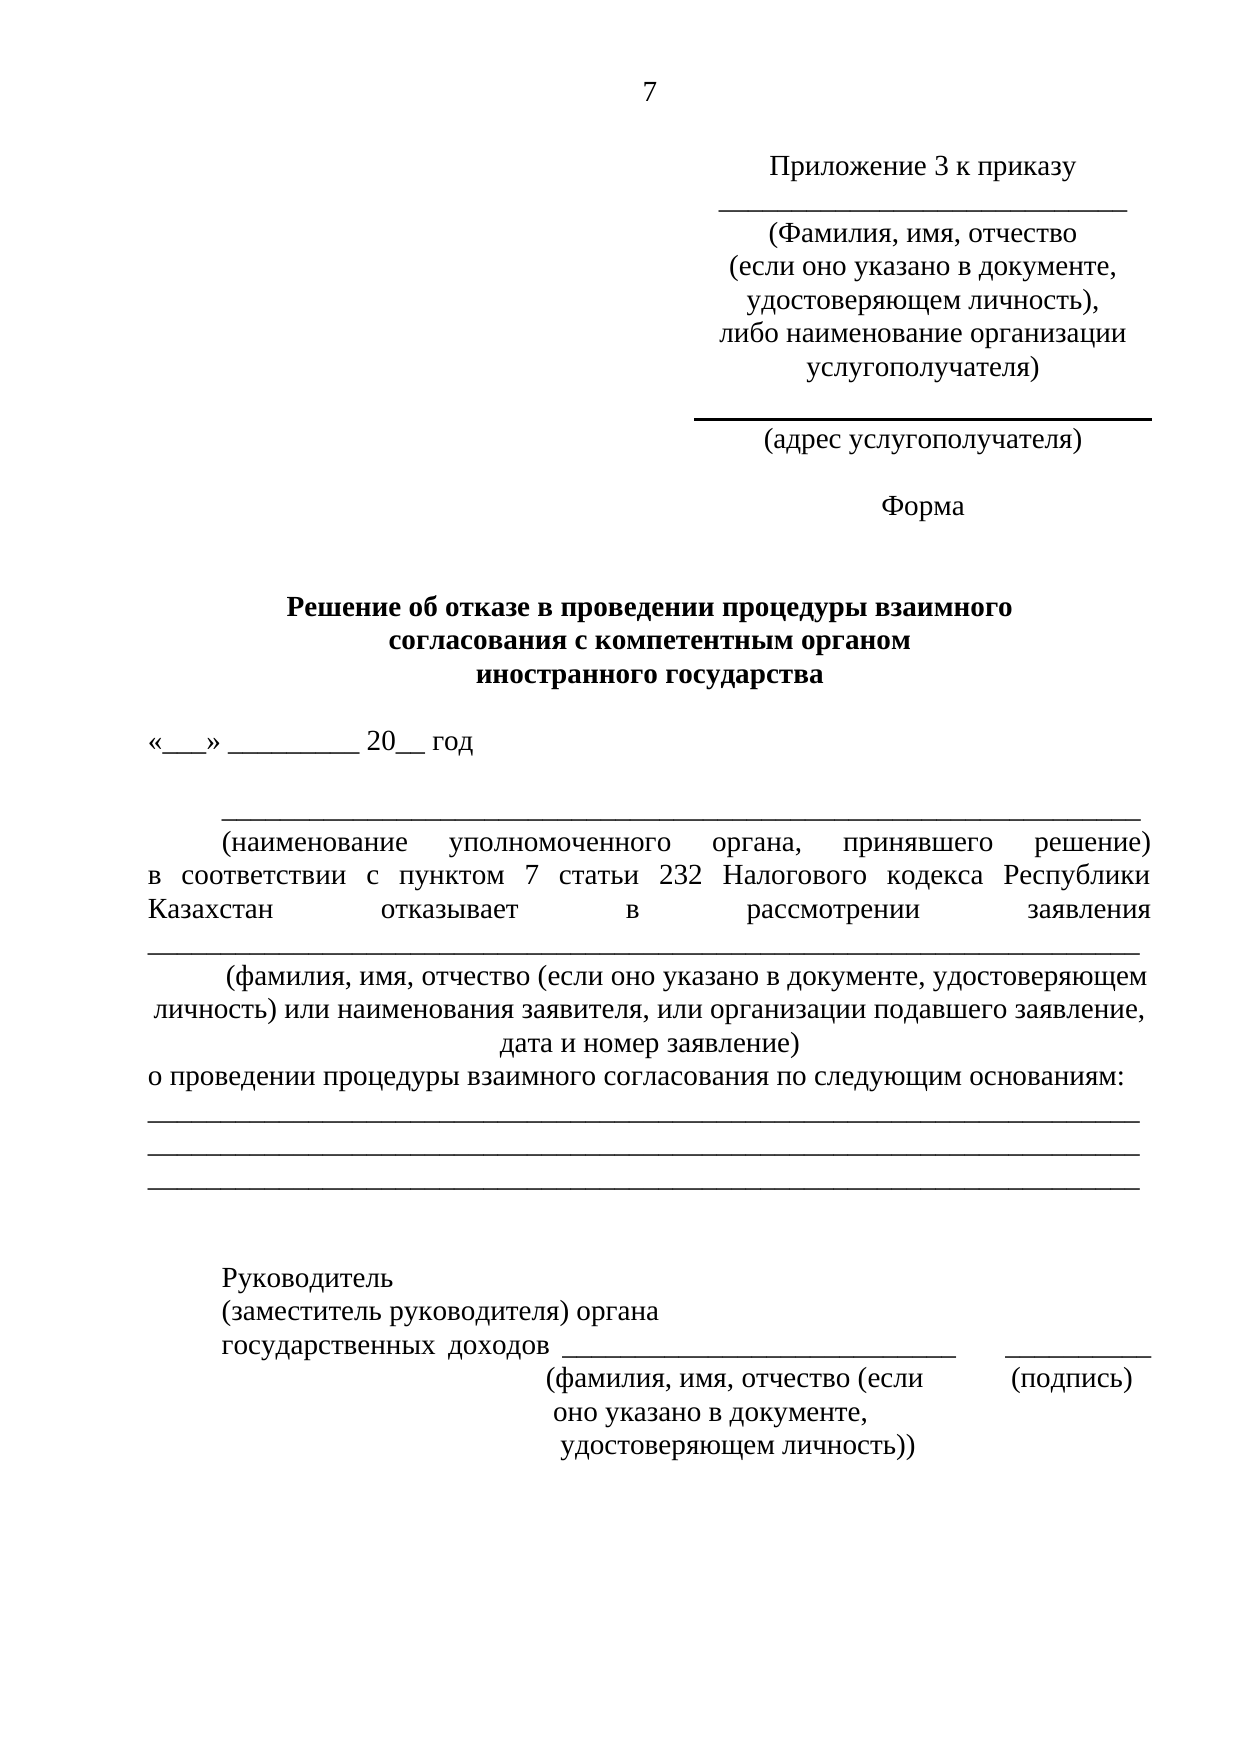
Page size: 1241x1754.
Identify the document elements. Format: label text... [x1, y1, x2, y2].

text согласования с компетентным органом [148, 622, 1152, 656]
text ____________________________________________________________________ [148, 1126, 1152, 1159]
text удостоверяющем личность)) [516, 1427, 1152, 1461]
text (если оно указано в документе, [694, 248, 1152, 282]
text Форма [694, 488, 1152, 522]
text _______________________________________________________________ [148, 790, 1152, 824]
text ____________________________________________________________________ [148, 1092, 1152, 1126]
text (наименование уполномоченного органа, принявшего решение) в соответствии с пунктом 7 статьи 232 Налогового кодекса Республики Казахстан отказывает в рассмотрении заявления ____________________________________________________________________ [148, 824, 1152, 958]
text Руководитель [148, 1260, 1152, 1293]
text «___» _________ 20__ год [148, 723, 1152, 757]
text удостоверяющем личность), [694, 282, 1152, 315]
text (Фамилия, имя, отчество [694, 215, 1152, 248]
text либо наименование организации услугополучателя) [694, 315, 1152, 382]
text ____________________________ [694, 181, 1152, 215]
text (адрес услугополучателя) [694, 421, 1152, 455]
text (заместитель руководителя) органа [148, 1293, 1152, 1327]
text иностранного государства [148, 656, 1152, 689]
text Приложение 3 к приказу [694, 148, 1152, 181]
text (фамилия, имя, отчество (если оно указано в документе, удостоверяющем личность) или наименования заявителя, или организации подавшего заявление, дата и номер заявление) [148, 958, 1152, 1058]
text государственных доходов ___________________________ __________ (фамилия, имя, отчество (если (подпись) [148, 1327, 1152, 1394]
text ____________________________________________________________________ [148, 1159, 1152, 1193]
text оно указано в документе, [516, 1394, 1152, 1427]
text Решение об отказе в проведении процедуры взаимного [148, 589, 1152, 622]
text о проведении процедуры взаимного согласования по следующим основаниям: [148, 1058, 1152, 1092]
